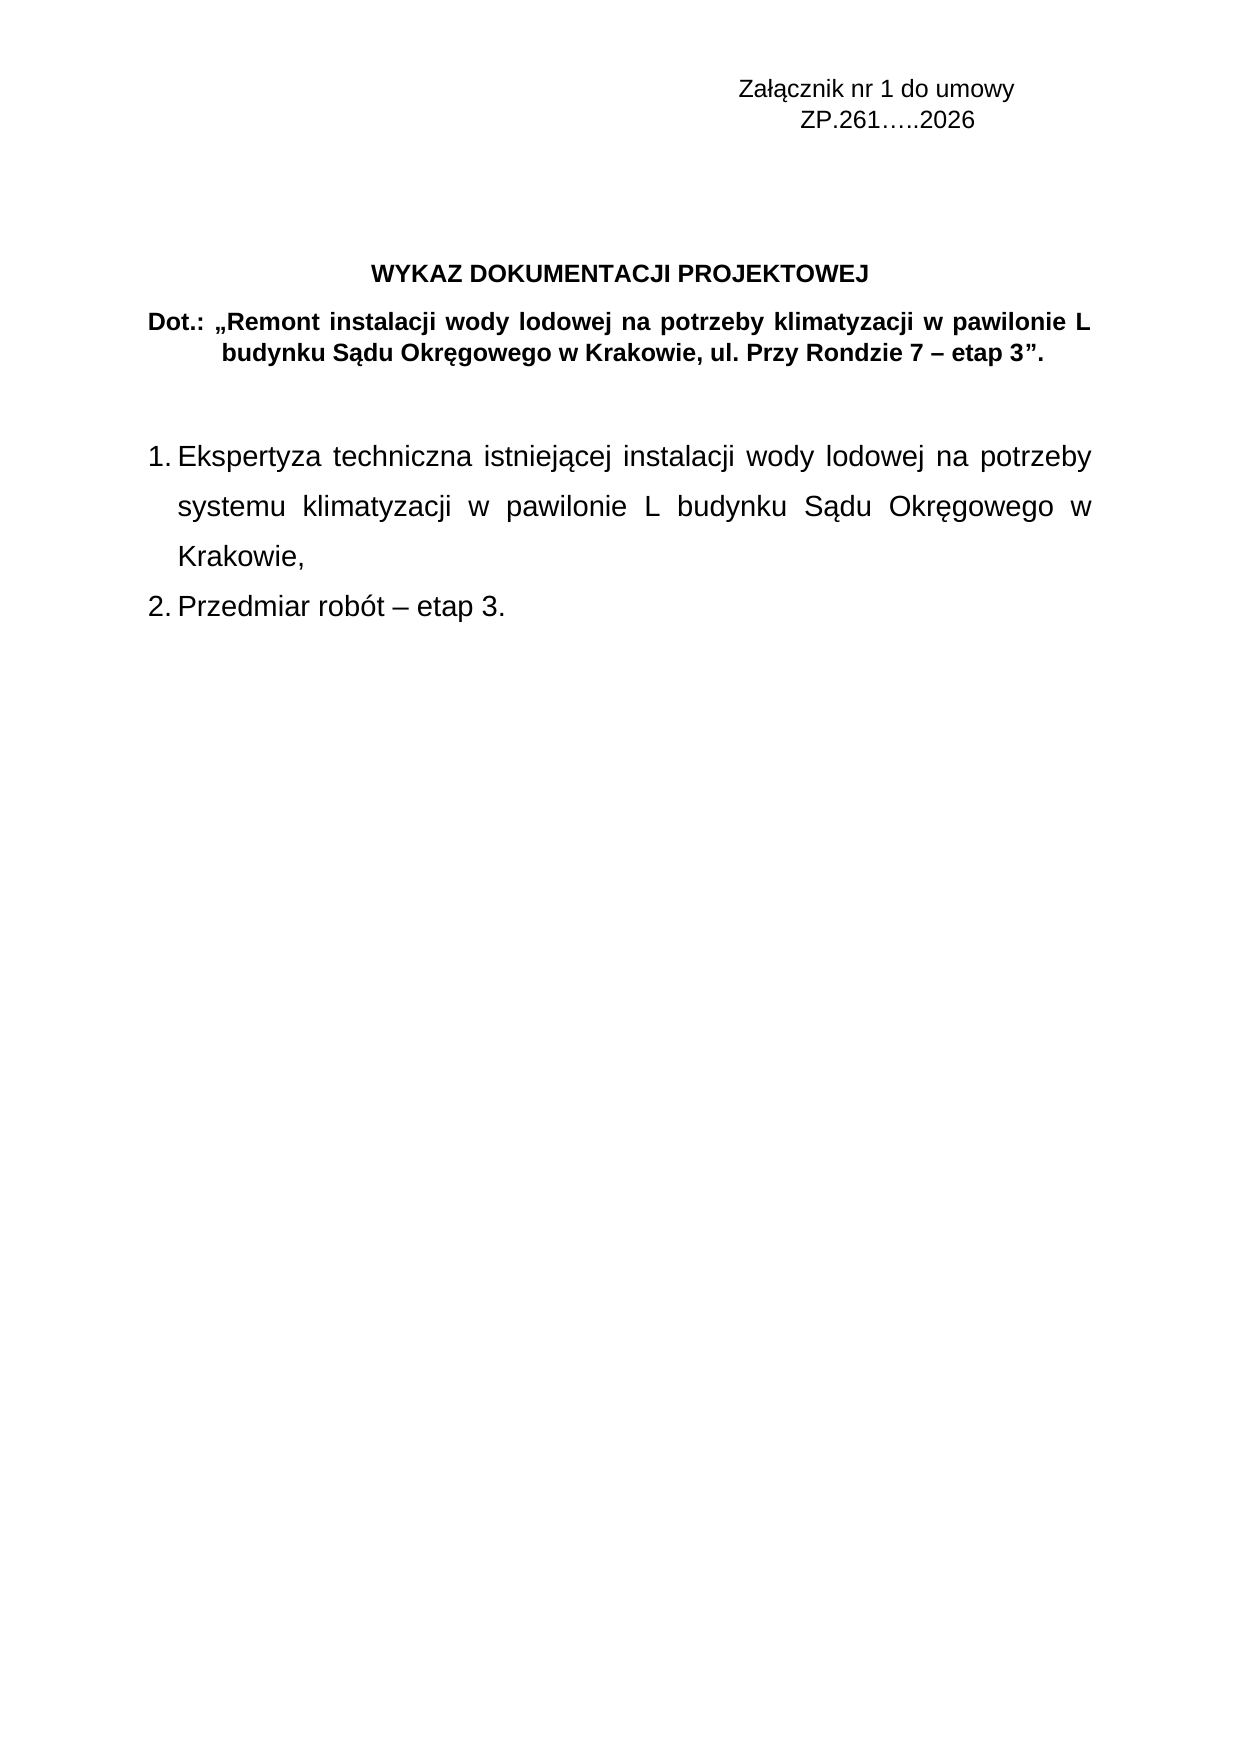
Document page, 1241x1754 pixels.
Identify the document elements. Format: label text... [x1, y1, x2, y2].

list Przedmiar robót – etap 3. [148, 589, 1093, 623]
text WYKAZ DOKUMENTACJI PROJEKTOWEJ [148, 259, 1093, 288]
text Dot.: „Remont instalacji wody lodowej na potrzeby klimatyzacji w pawilonie L budynku Sądu Okręgowego w Krakowie, ul. Przy Rondzie 7 – etap 3”. [148, 307, 1093, 367]
list Ekspertyza techniczna istniejącej instalacji wody lodowej na potrzeby systemu klimatyzacji w pawilonie L budynku Sądu Okręgowego w Krakowie, [148, 438, 1093, 573]
